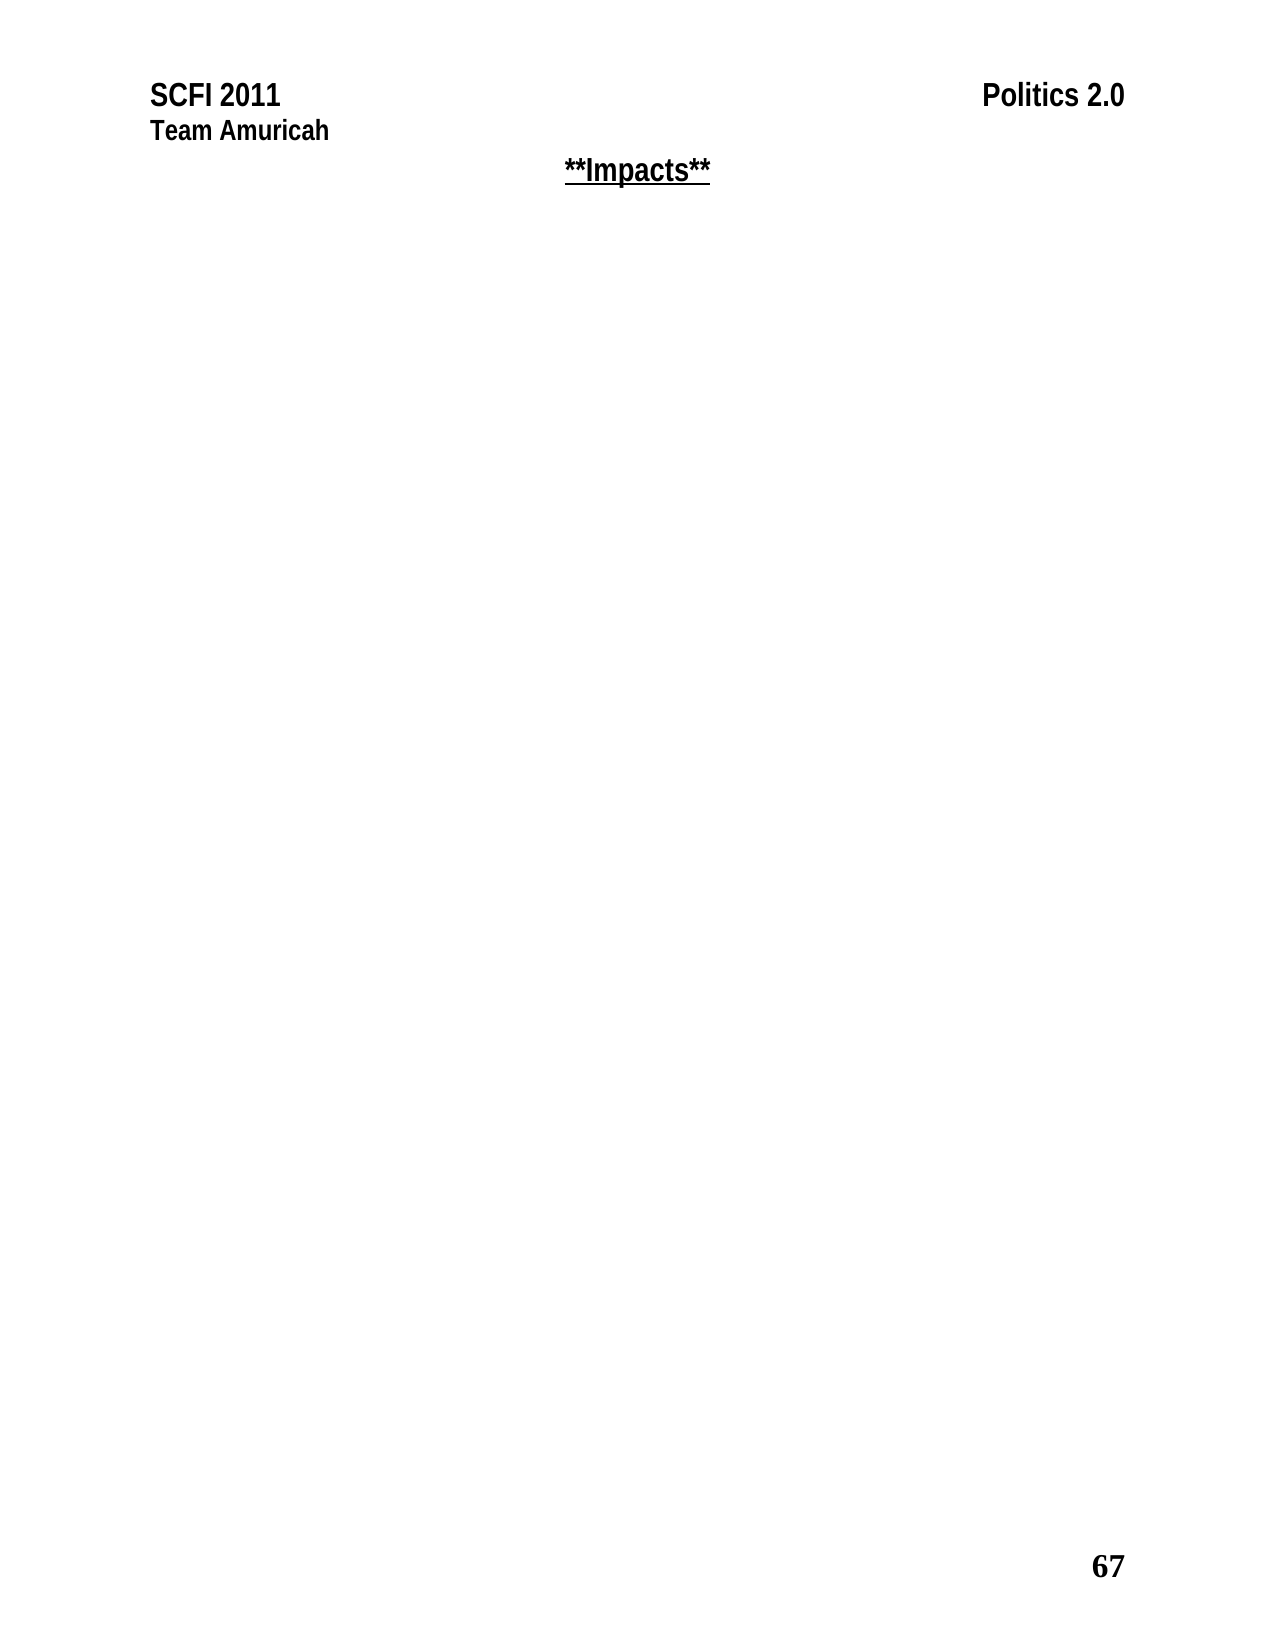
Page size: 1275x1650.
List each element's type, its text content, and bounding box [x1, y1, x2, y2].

text **Impacts** [150, 150, 1125, 188]
